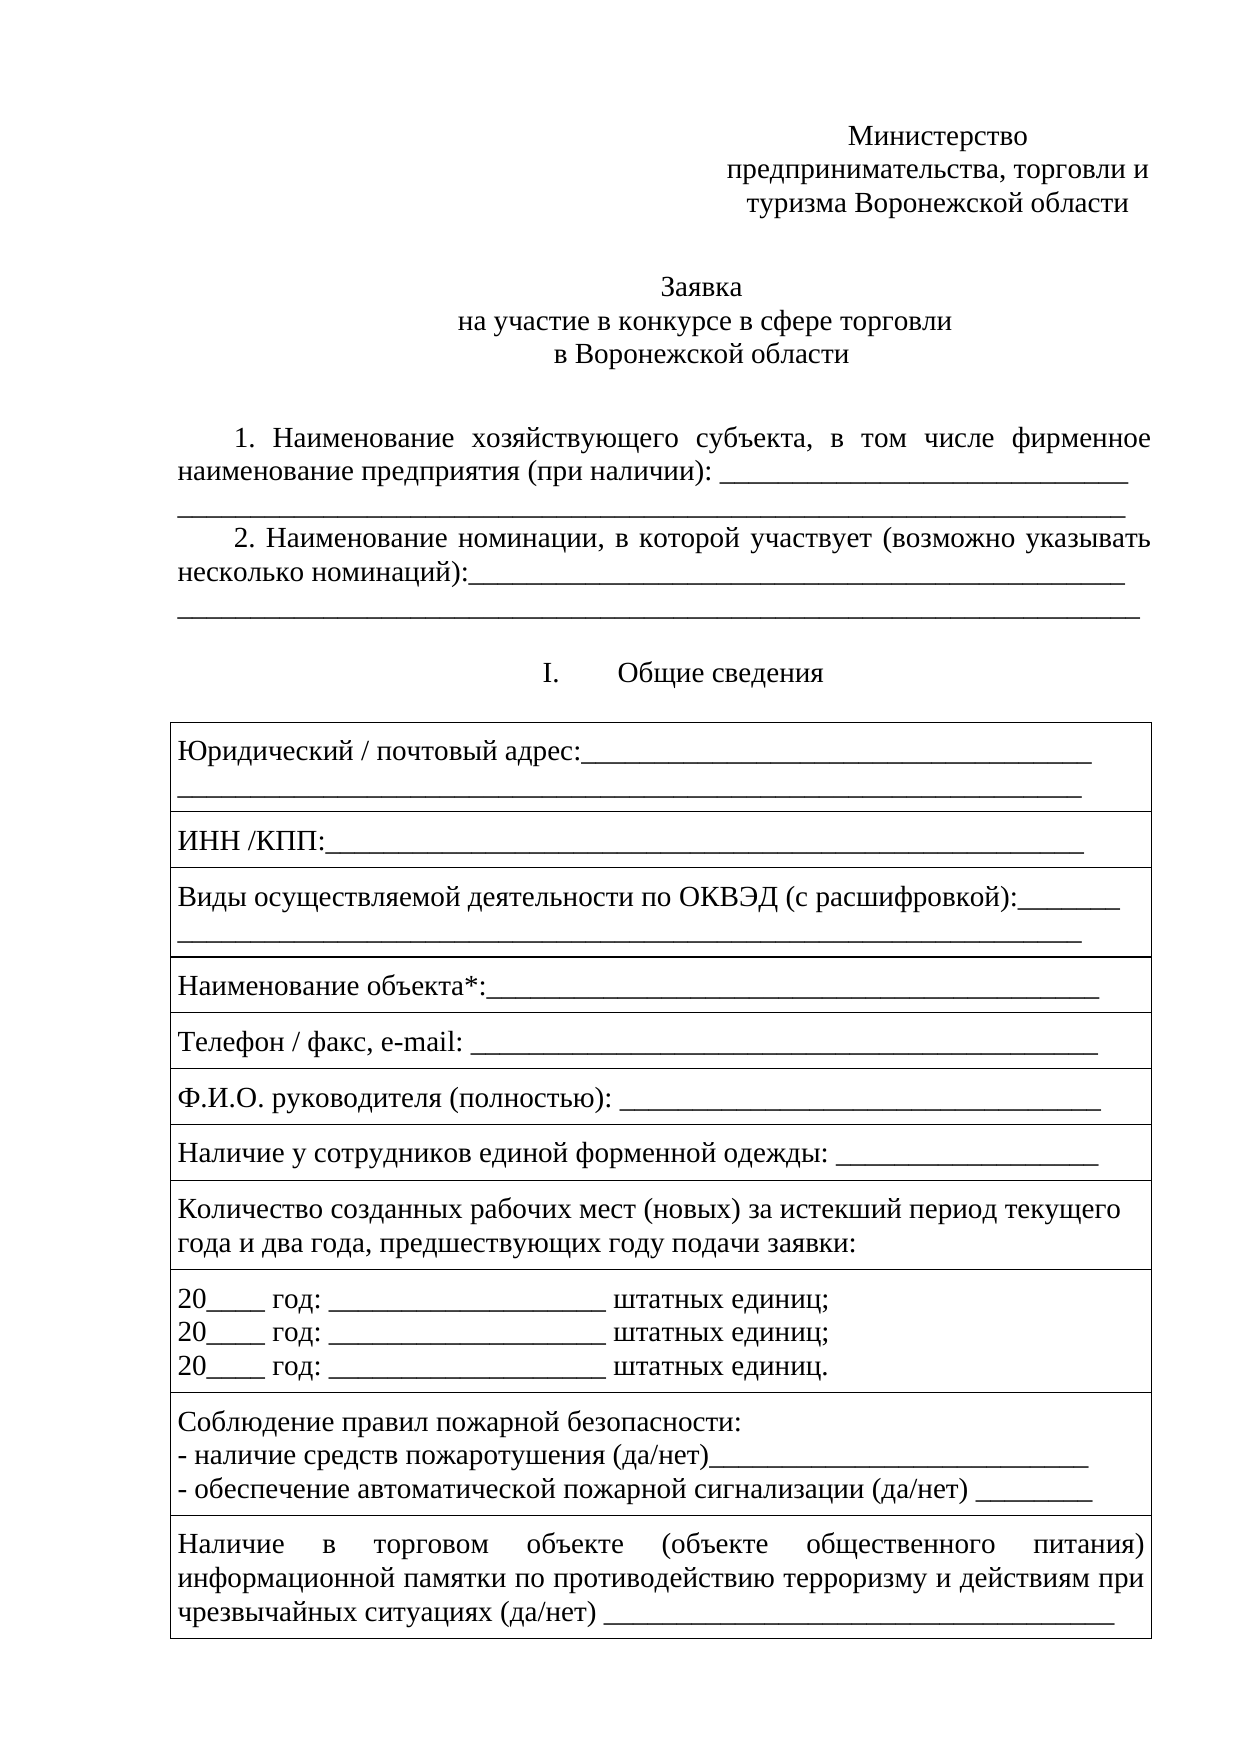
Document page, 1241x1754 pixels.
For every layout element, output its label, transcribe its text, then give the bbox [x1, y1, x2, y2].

title в Воронежской области [251, 336, 1152, 370]
text __________________________________________________________________ [177, 588, 1152, 621]
table_cell ИНН /КПП:____________________________________________________ [171, 812, 1151, 867]
title Заявка [251, 269, 1152, 303]
title на участие в конкурсе в сфере торговли [251, 303, 1152, 336]
table_cell Наличие в торговом объекте (объекте общественного питания) информационной памятки по противодействию терроризму и действиям при чрезвычайных ситуациях (да/нет) ___________________________________ [171, 1516, 1151, 1638]
table_cell 20____ год: ___________________ штатных единиц; 20____ год: ___________________ штатных единиц; 20____ год: ___________________ штатных единиц. [171, 1270, 1151, 1392]
text 2. Наименование номинации, в которой участвует (возможно указывать несколько номинаций):_____________________________________________ [177, 521, 1152, 588]
table_cell Телефон / факс, e-mail: ___________________________________________ [171, 1013, 1151, 1068]
table_header Юридический / почтовый адрес:___________________________________ ______________________________________________________________ [171, 723, 1151, 811]
text 1. Наименование хозяйствующего субъекта, в том числе фирменное наименование предприятия (при наличии): ____________________________ [177, 420, 1152, 487]
table_cell Виды осуществляемой деятельности по ОКВЭД (с расшифровкой):_______ ______________________________________________________________ [171, 868, 1151, 956]
text _________________________________________________________________ [177, 487, 1152, 521]
table_cell Наличие у сотрудников единой форменной одежды: __________________ [171, 1125, 1151, 1180]
table_cell Наименование объекта*:__________________________________________ [171, 958, 1151, 1012]
table_cell Количество созданных рабочих мест (новых) за истекший период текущего года и два года, предшествующих году подачи заявки: [171, 1181, 1151, 1269]
table_cell Ф.И.О. руководителя (полностью): _________________________________ [171, 1069, 1151, 1124]
table_cell Соблюдение правил пожарной безопасности: - наличие средств пожаротушения (да/нет)__________________________ - обеспечение автоматической пожарной сигнализации (да/нет) ________ [171, 1393, 1151, 1515]
title Министерство предпринимательства, торговли и туризма Воронежской области [723, 118, 1152, 219]
list Общие сведения [215, 655, 1152, 688]
